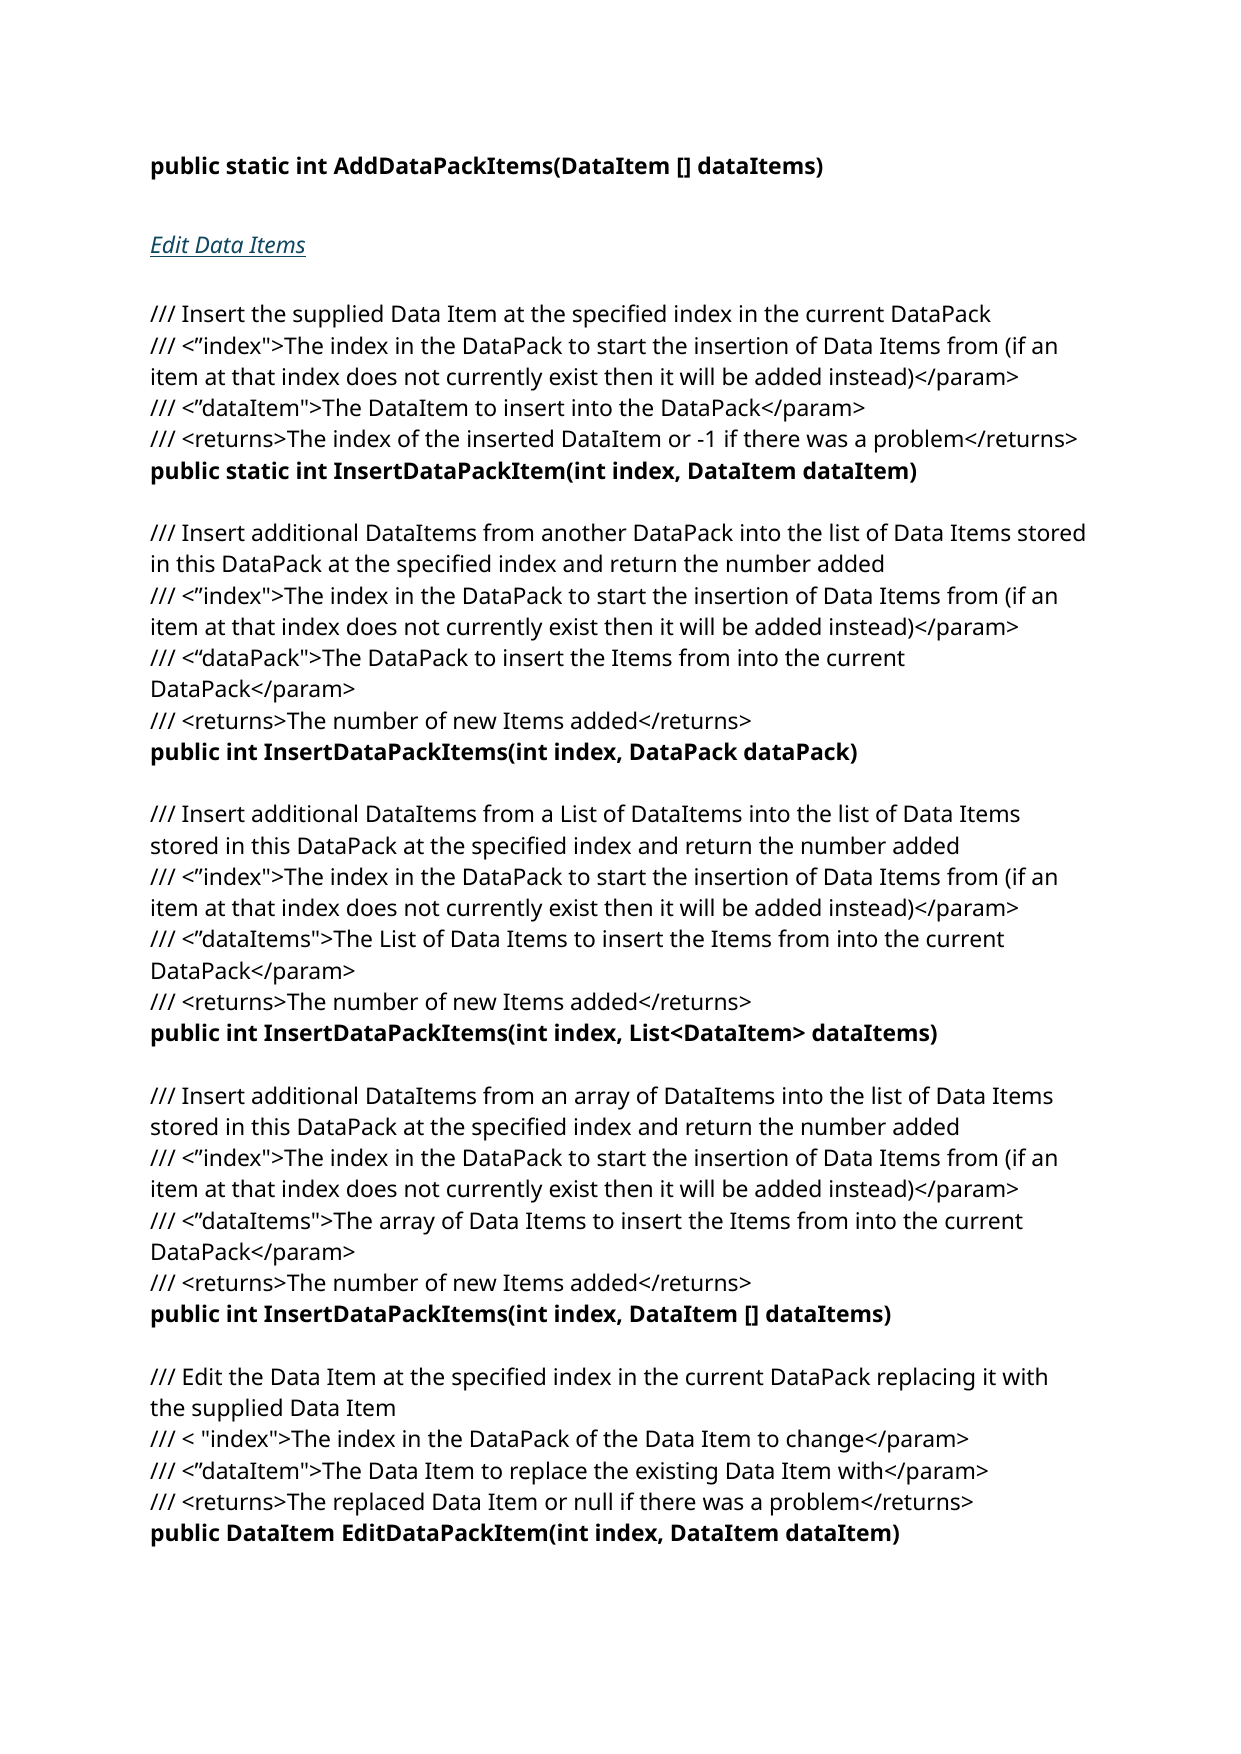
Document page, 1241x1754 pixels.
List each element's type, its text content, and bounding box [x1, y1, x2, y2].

text /// <”index">The index in the DataPack to start the insertion of Data Items from (if an item at that index does not currently exist then it will be added instead)</param> [150, 580, 1090, 642]
text public int InsertDataPackItems(int index, DataItem [] dataItems) [150, 1298, 1090, 1330]
text /// <returns>The number of new Items added</returns> [150, 705, 1090, 736]
text public DataItem EditDataPackItem(int index, DataItem dataItem) [150, 1517, 1090, 1548]
text /// <“dataPack">The DataPack to insert the Items from into the current DataPack</param> [150, 642, 1090, 705]
text /// <returns>The number of new Items added</returns> [150, 1267, 1090, 1298]
text /// Edit the Data Item at the specified index in the current DataPack replacing it with the supplied Data Item [150, 1361, 1090, 1423]
text /// <returns>The number of new Items added</returns> [150, 986, 1090, 1017]
text /// <”index">The index in the DataPack to start the insertion of Data Items from (if an item at that index does not currently exist then it will be added instead)</param> [150, 1142, 1090, 1205]
text /// Insert additional DataItems from a List of DataItems into the list of Data Items stored in this DataPack at the specified index and return the number added [150, 798, 1090, 861]
text /// <returns>The replaced Data Item or null if there was a problem</returns> [150, 1486, 1090, 1517]
text public int InsertDataPackItems(int index, List<DataItem> dataItems) [150, 1017, 1090, 1048]
text /// <”index">The index in the DataPack to start the insertion of Data Items from (if an item at that index does not currently exist then it will be added instead)</param> [150, 330, 1090, 392]
text /// <”dataItems">The List of Data Items to insert the Items from into the current DataPack</param> [150, 923, 1090, 986]
text public int InsertDataPackItems(int index, DataPack dataPack) [150, 736, 1090, 767]
text /// Insert the supplied Data Item at the specified index in the current DataPack [150, 298, 1090, 330]
text /// <returns>The index of the inserted DataItem or -1 if there was a problem</returns> [150, 423, 1090, 455]
text public static int AddDataPackItems(DataItem [] dataItems) [150, 150, 1090, 181]
subtitle Edit Data Items [150, 229, 1090, 261]
text /// <”dataItems">The array of Data Items to insert the Items from into the current DataPack</param> [150, 1205, 1090, 1267]
text /// < "index">The index in the DataPack of the Data Item to change</param> [150, 1423, 1090, 1455]
text /// Insert additional DataItems from another DataPack into the list of Data Items stored in this DataPack at the specified index and return the number added [150, 517, 1090, 580]
text /// <”dataItem">The Data Item to replace the existing Data Item with</param> [150, 1455, 1090, 1486]
text /// <”index">The index in the DataPack to start the insertion of Data Items from (if an item at that index does not currently exist then it will be added instead)</param> [150, 861, 1090, 923]
text /// Insert additional DataItems from an array of DataItems into the list of Data Items stored in this DataPack at the specified index and return the number added [150, 1080, 1090, 1142]
text public static int InsertDataPackItem(int index, DataItem dataItem) [150, 455, 1090, 486]
text /// <”dataItem">The DataItem to insert into the DataPack</param> [150, 392, 1090, 423]
